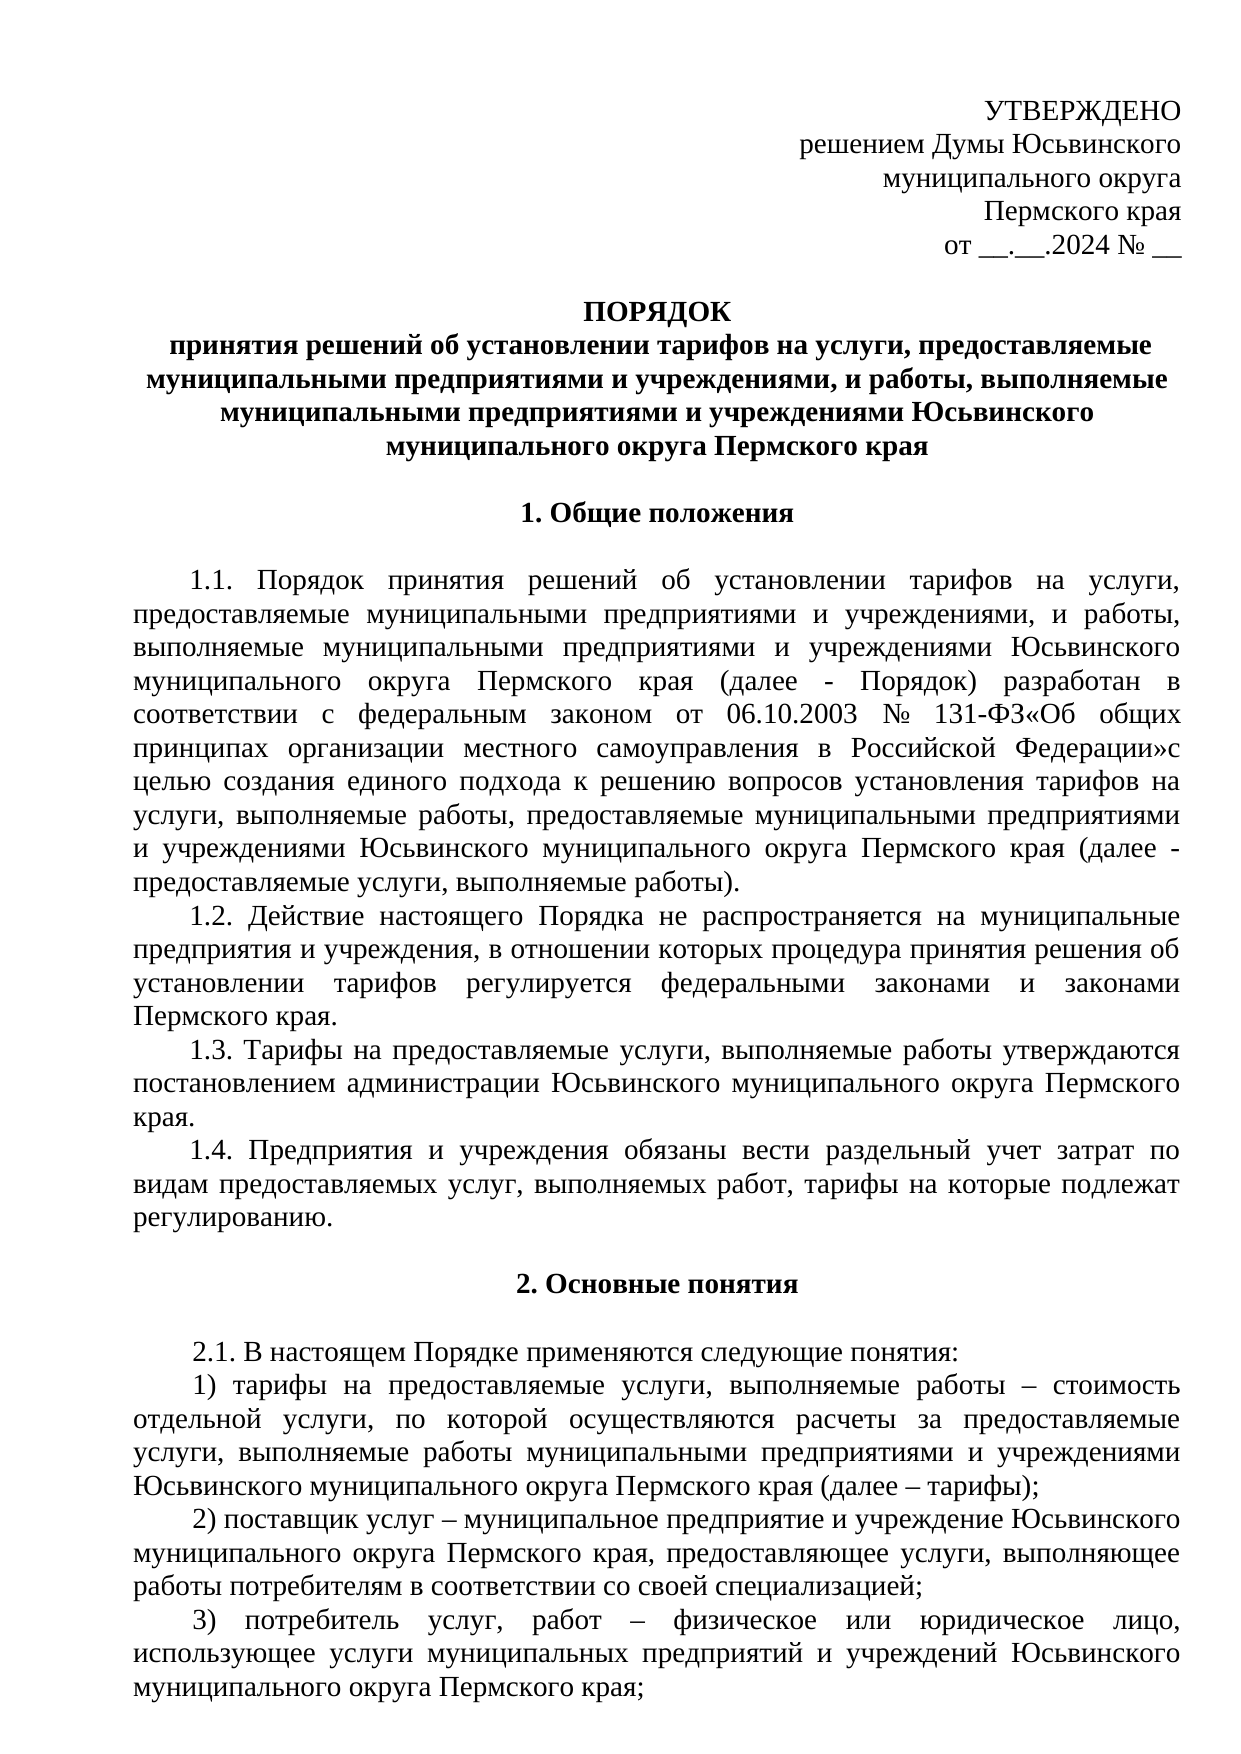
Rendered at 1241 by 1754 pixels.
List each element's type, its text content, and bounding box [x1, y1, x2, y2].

text решением Думы Юсьвинского муниципального округа [635, 126, 1181, 193]
text 1) тарифы на предоставляемые услуги, выполняемые работы – стоимость отдельной услуги, по которой осуществляются расчеты за предоставляемые услуги, выполняемые работы муниципальными предприятиями и учреждениями Юсьвинского муниципального округа Пермского края (далее – тарифы); [133, 1367, 1181, 1501]
text 2.1. В настоящем Порядке применяются следующие понятия: [133, 1334, 1181, 1367]
text 2) поставщик услуг – муниципальное предприятие и учреждение Юсьвинского муниципального округа Пермского края, предоставляющее услуги, выполняющее работы потребителям в соответствии со своей специализацией; [133, 1501, 1181, 1602]
text 1.4. Предприятия и учреждения обязаны вести раздельный учет затрат по видам предоставляемых услуг, выполняемых работ, тарифы на которые подлежат регулированию. [133, 1132, 1181, 1233]
text 3) потребитель услуг, работ – физическое или юридическое лицо, использующее услуги муниципальных предприятий и учреждений Юсьвинского муниципального округа Пермского края; [133, 1602, 1181, 1703]
title принятия решений об установлении тарифов на услуги, предоставляемые муниципальными предприятиями и учреждениями, и работы, выполняемые муниципальными предприятиями и учреждениями Юсьвинского муниципального округа Пермского края [133, 327, 1181, 462]
text 1.3. Тарифы на предоставляемые услуги, выполняемые работы утверждаются постановлением администрации Юсьвинского муниципального округа Пермского края. [133, 1032, 1181, 1132]
text 1.1. Порядок принятия решений об установлении тарифов на услуги, предоставляемые муниципальными предприятиями и учреждениями, и работы, выполняемые муниципальными предприятиями и учреждениями Юсьвинского муниципального округа Пермского края (далее - Порядок) разработан в соответствии с федеральным законом от 06.10.2003 № 131-ФЗ«Об общих принципах организации местного самоуправления в Российской Федерации»с целью создания единого подхода к решению вопросов установления тарифов на услуги, выполняемые работы, предоставляемые муниципальными предприятиями и учреждениями Юсьвинского муниципального округа Пермского края (далее - предоставляемые услуги, выполняемые работы). [133, 562, 1181, 898]
text Пермского края [635, 193, 1181, 227]
title 1. Общие положения [133, 495, 1181, 529]
text 2. Основные понятия [133, 1267, 1181, 1300]
text от __.__.2024 № __ [635, 227, 1181, 260]
title ПОРЯДОК [133, 294, 1181, 327]
text УТВЕРЖДЕНО [635, 93, 1181, 126]
text 1.2. Действие настоящего Порядка не распространяется на муниципальные предприятия и учреждения, в отношении которых процедура принятия решения об установлении тарифов регулируется федеральными законами и законами Пермского края. [133, 898, 1181, 1032]
